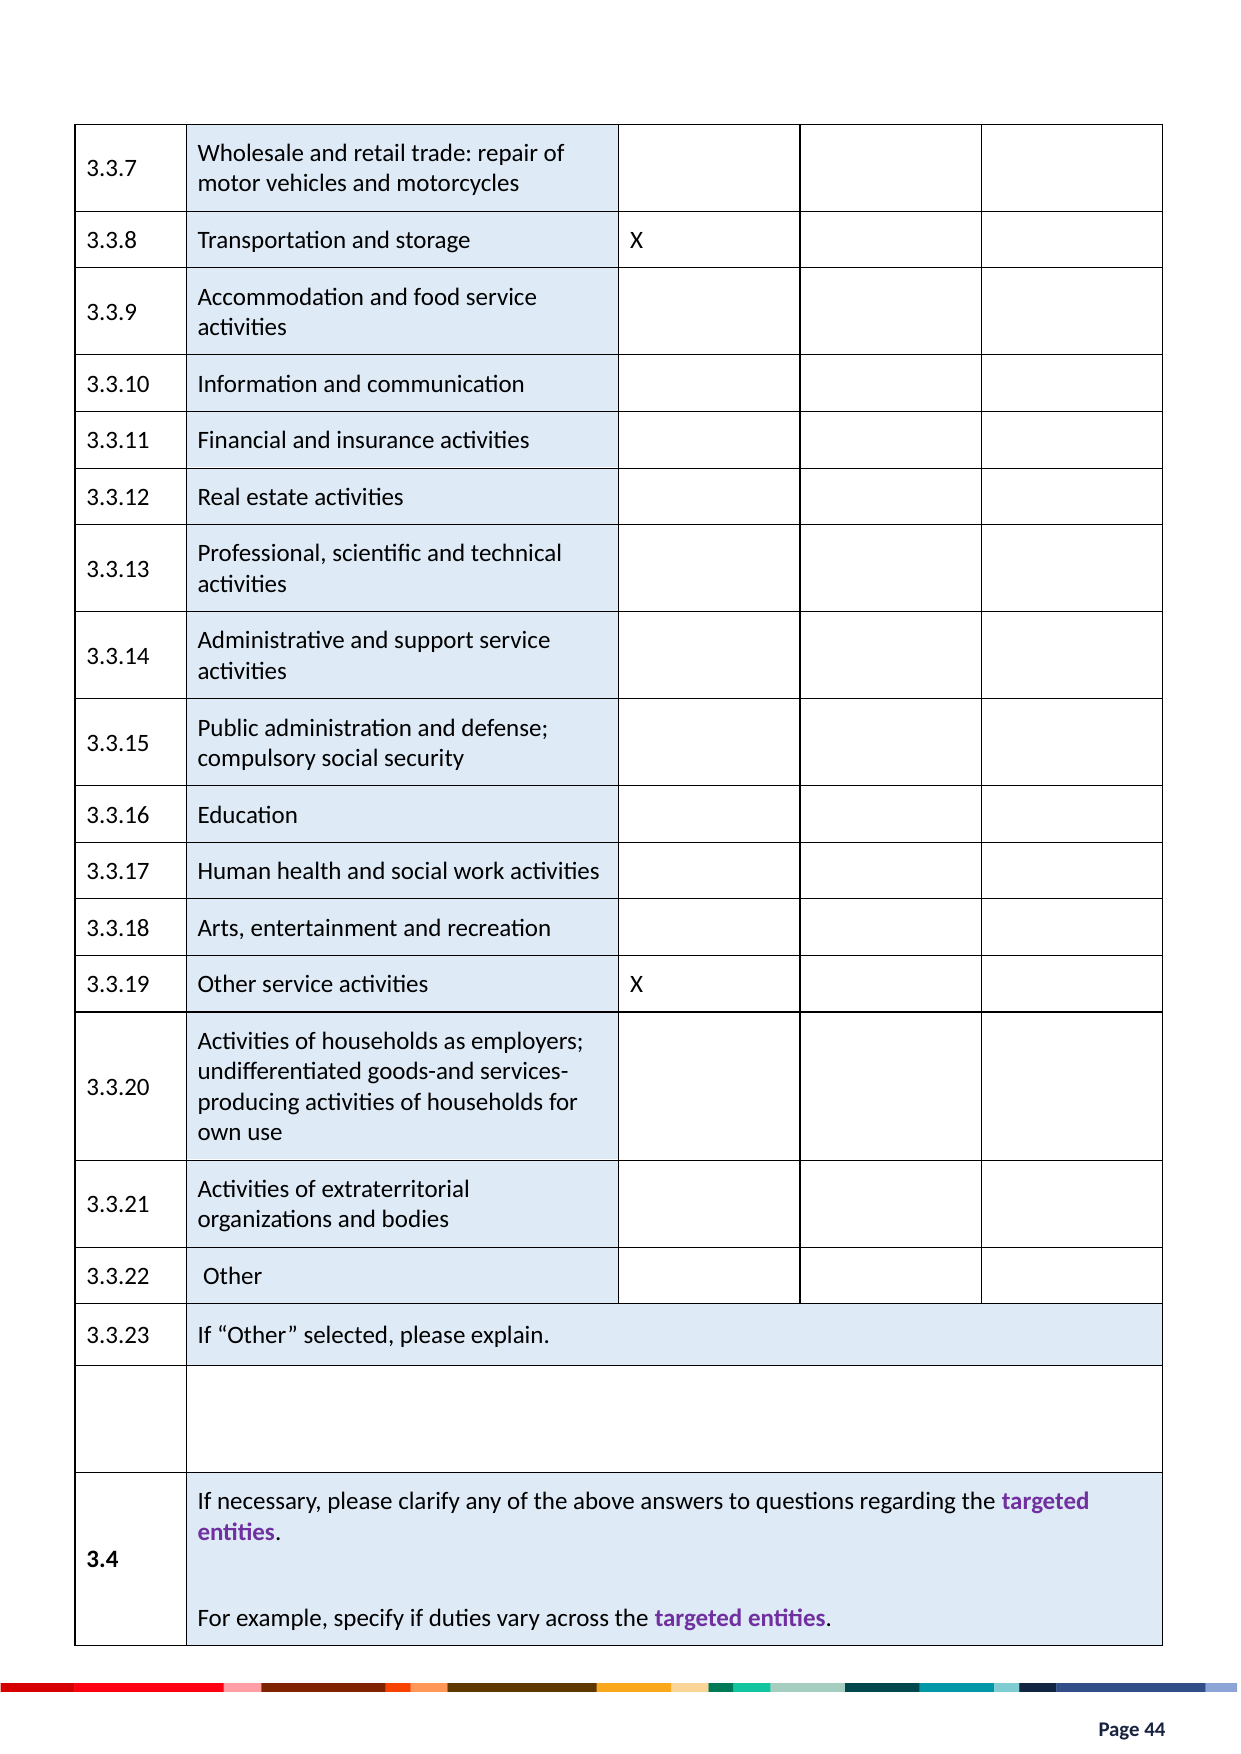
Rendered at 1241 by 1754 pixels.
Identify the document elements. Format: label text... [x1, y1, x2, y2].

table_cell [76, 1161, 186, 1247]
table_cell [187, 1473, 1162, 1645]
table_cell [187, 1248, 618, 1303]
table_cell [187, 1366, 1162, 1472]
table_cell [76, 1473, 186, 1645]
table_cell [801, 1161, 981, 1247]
table_cell X [619, 212, 799, 267]
table_cell 3.3.11 [76, 412, 186, 467]
table_cell 3.3.14 [76, 612, 186, 698]
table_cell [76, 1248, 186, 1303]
table_cell 3.3.13 [76, 525, 186, 611]
table_cell 3.3.12 [76, 469, 186, 524]
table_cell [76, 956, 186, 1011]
table_cell [801, 212, 981, 267]
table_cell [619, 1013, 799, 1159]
table_cell 3.3.8 [76, 212, 186, 267]
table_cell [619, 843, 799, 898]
table_cell Administrative and support service activities [187, 612, 618, 698]
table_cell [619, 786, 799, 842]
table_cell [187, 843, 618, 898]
table_cell [982, 355, 1162, 411]
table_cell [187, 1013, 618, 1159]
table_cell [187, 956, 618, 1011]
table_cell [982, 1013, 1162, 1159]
table_cell [982, 125, 1162, 211]
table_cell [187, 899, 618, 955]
table_cell [801, 525, 981, 611]
table_cell [982, 525, 1162, 611]
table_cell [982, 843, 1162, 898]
table_cell [619, 412, 799, 467]
table_cell [619, 469, 799, 524]
table_cell [619, 525, 799, 611]
table_cell 3.3.15 [76, 699, 186, 785]
table_cell [619, 125, 799, 211]
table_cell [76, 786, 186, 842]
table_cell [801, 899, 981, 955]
table_cell Professional, scientific and technical activities [187, 525, 618, 611]
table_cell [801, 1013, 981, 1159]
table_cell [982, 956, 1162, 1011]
table_cell 3.3.9 [76, 268, 186, 354]
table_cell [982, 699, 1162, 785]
table_cell [982, 612, 1162, 698]
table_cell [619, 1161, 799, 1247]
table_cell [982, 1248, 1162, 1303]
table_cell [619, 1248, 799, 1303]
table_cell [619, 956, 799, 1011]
table_cell [619, 268, 799, 354]
table_cell Financial and insurance activities [187, 412, 618, 467]
picture [0, 1683, 1236, 1692]
table_cell [801, 612, 981, 698]
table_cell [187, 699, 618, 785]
table_cell [801, 125, 981, 211]
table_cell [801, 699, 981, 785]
table_cell Accommodation and food service activities [187, 268, 618, 354]
table_cell [619, 612, 799, 698]
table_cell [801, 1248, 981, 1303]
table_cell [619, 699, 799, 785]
table_cell Real estate activities [187, 469, 618, 524]
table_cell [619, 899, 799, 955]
table_cell 3.3.10 [76, 355, 186, 411]
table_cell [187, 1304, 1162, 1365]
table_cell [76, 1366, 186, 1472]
table_cell [982, 412, 1162, 467]
table_cell [801, 268, 981, 354]
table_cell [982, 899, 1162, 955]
table_cell [801, 469, 981, 524]
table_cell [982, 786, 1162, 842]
table_cell [982, 268, 1162, 354]
table_cell [619, 355, 799, 411]
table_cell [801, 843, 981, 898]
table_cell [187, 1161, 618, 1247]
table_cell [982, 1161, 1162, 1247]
table_cell 3.3.7 [76, 125, 186, 211]
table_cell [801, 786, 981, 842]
table_cell Wholesale and retail trade: repair of motor vehicles and motorcycles [187, 125, 618, 211]
table_cell Information and communication [187, 355, 618, 411]
table_cell Transportation and storage [187, 212, 618, 267]
table_cell [982, 212, 1162, 267]
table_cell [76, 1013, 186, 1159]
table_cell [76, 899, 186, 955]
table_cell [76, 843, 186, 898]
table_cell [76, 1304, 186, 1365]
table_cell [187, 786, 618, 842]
table_cell [801, 355, 981, 411]
table_cell [982, 469, 1162, 524]
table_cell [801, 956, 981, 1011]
table_cell [801, 412, 981, 467]
